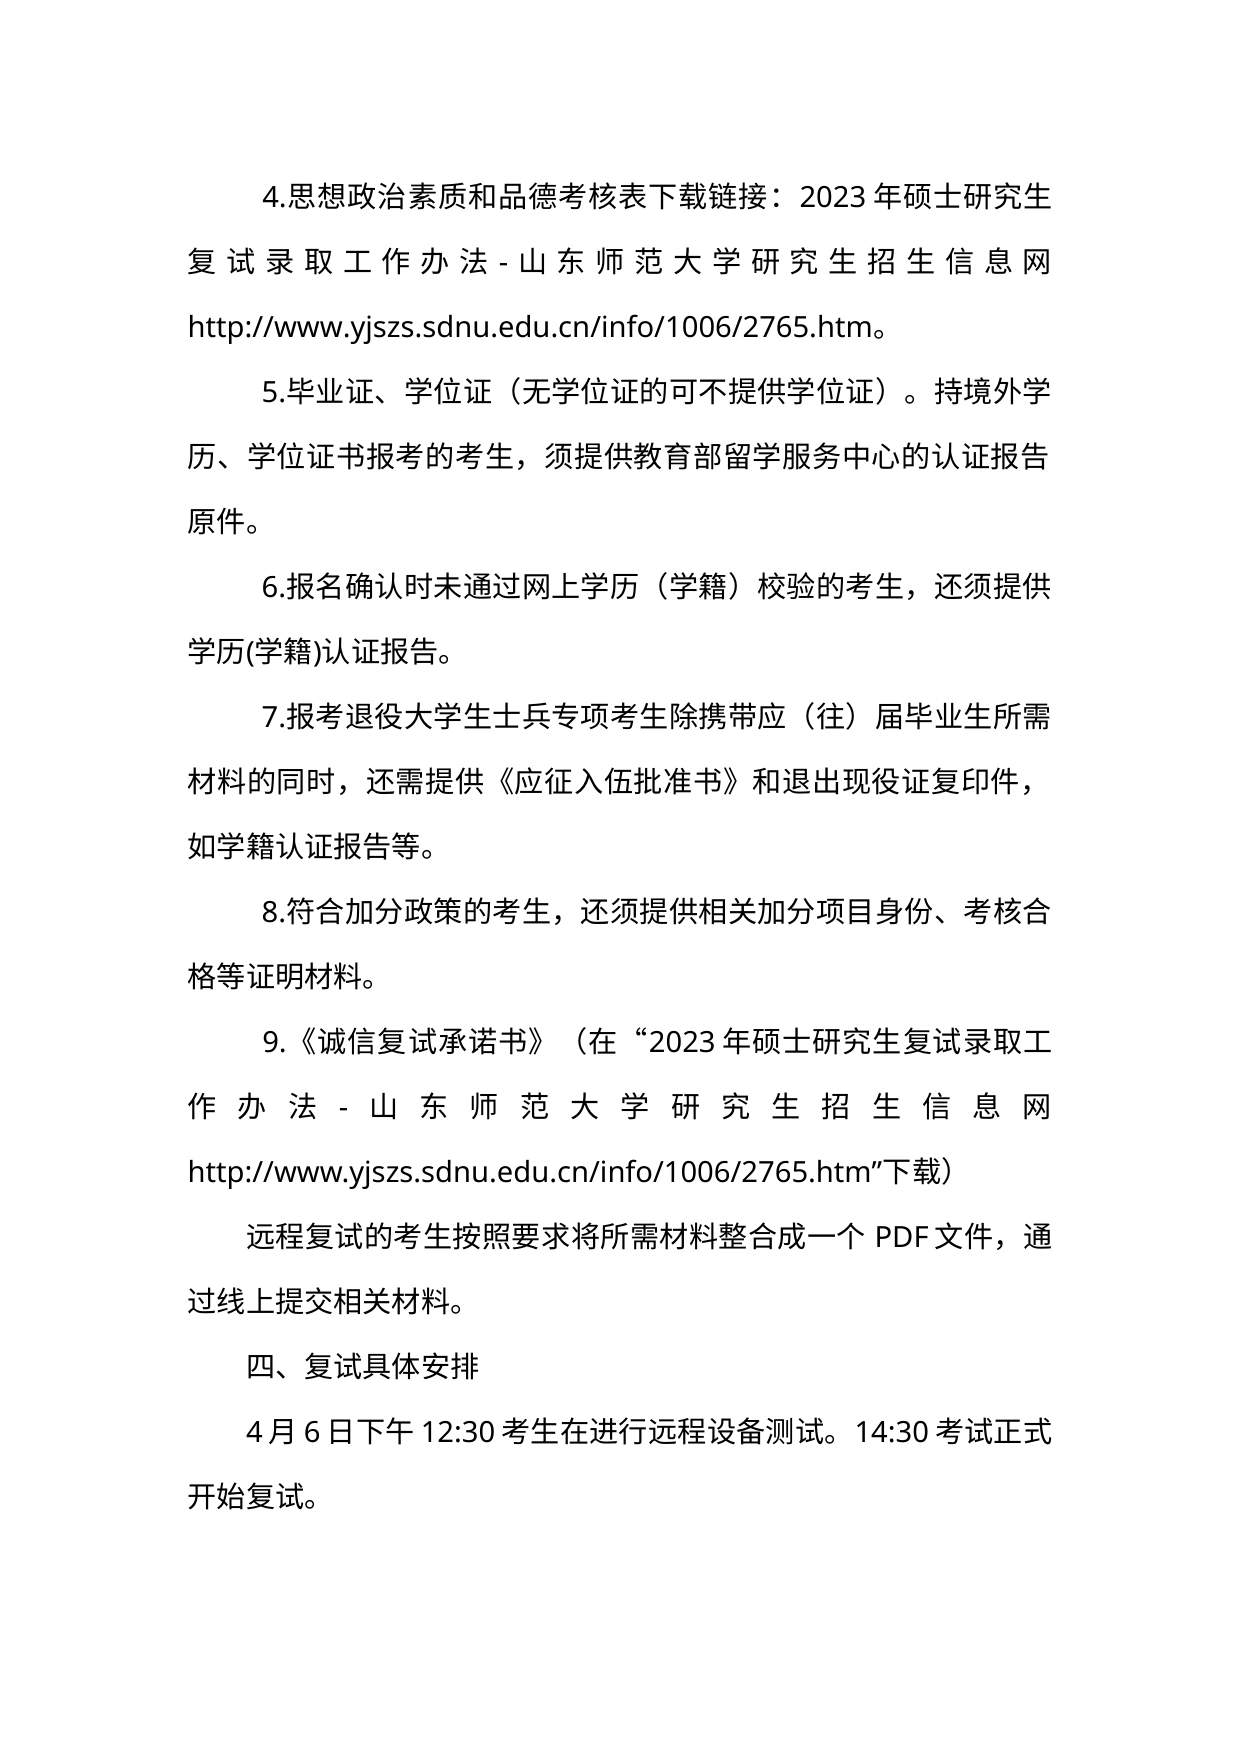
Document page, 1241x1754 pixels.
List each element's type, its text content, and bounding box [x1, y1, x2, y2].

text 4.思想政治素质和品德考核表下载链接：2023年硕士研究生复试录取工作办法-山东师范大学研究生招生信息网 http://www.yjszs.sdnu.edu.cn/info/1006/2765.htm。 [187, 162, 1053, 357]
text 9.《诚信复试承诺书》（在“2023年硕士研究生复试录取工作办法-山东师范大学研究生招生信息网 http://www.yjszs.sdnu.edu.cn/info/1006/2765.htm”下载） [187, 1007, 1053, 1202]
text 四、复试具体安排 [187, 1332, 1053, 1397]
text 6.报名确认时未通过网上学历（学籍）校验的考生，还须提供学历(学籍)认证报告。 [187, 552, 1053, 682]
text 远程复试的考生按照要求将所需材料整合成一个PDF文件，通过线上提交相关材料。 [187, 1202, 1053, 1332]
text 7.报考退役大学生士兵专项考生除携带应（往）届毕业生所需材料的同时，还需提供《应征入伍批准书》和退出现役证复印件，如学籍认证报告等。 [187, 682, 1053, 877]
text 5.毕业证、学位证（无学位证的可不提供学位证）。持境外学历、学位证书报考的考生，须提供教育部留学服务中心的认证报告原件。 [187, 357, 1053, 552]
text 4月6日下午12:30考生在进行远程设备测试。14:30考试正式开始复试。 [187, 1397, 1053, 1527]
text 8.符合加分政策的考生，还须提供相关加分项目身份、考核合格等证明材料。 [187, 877, 1053, 1007]
